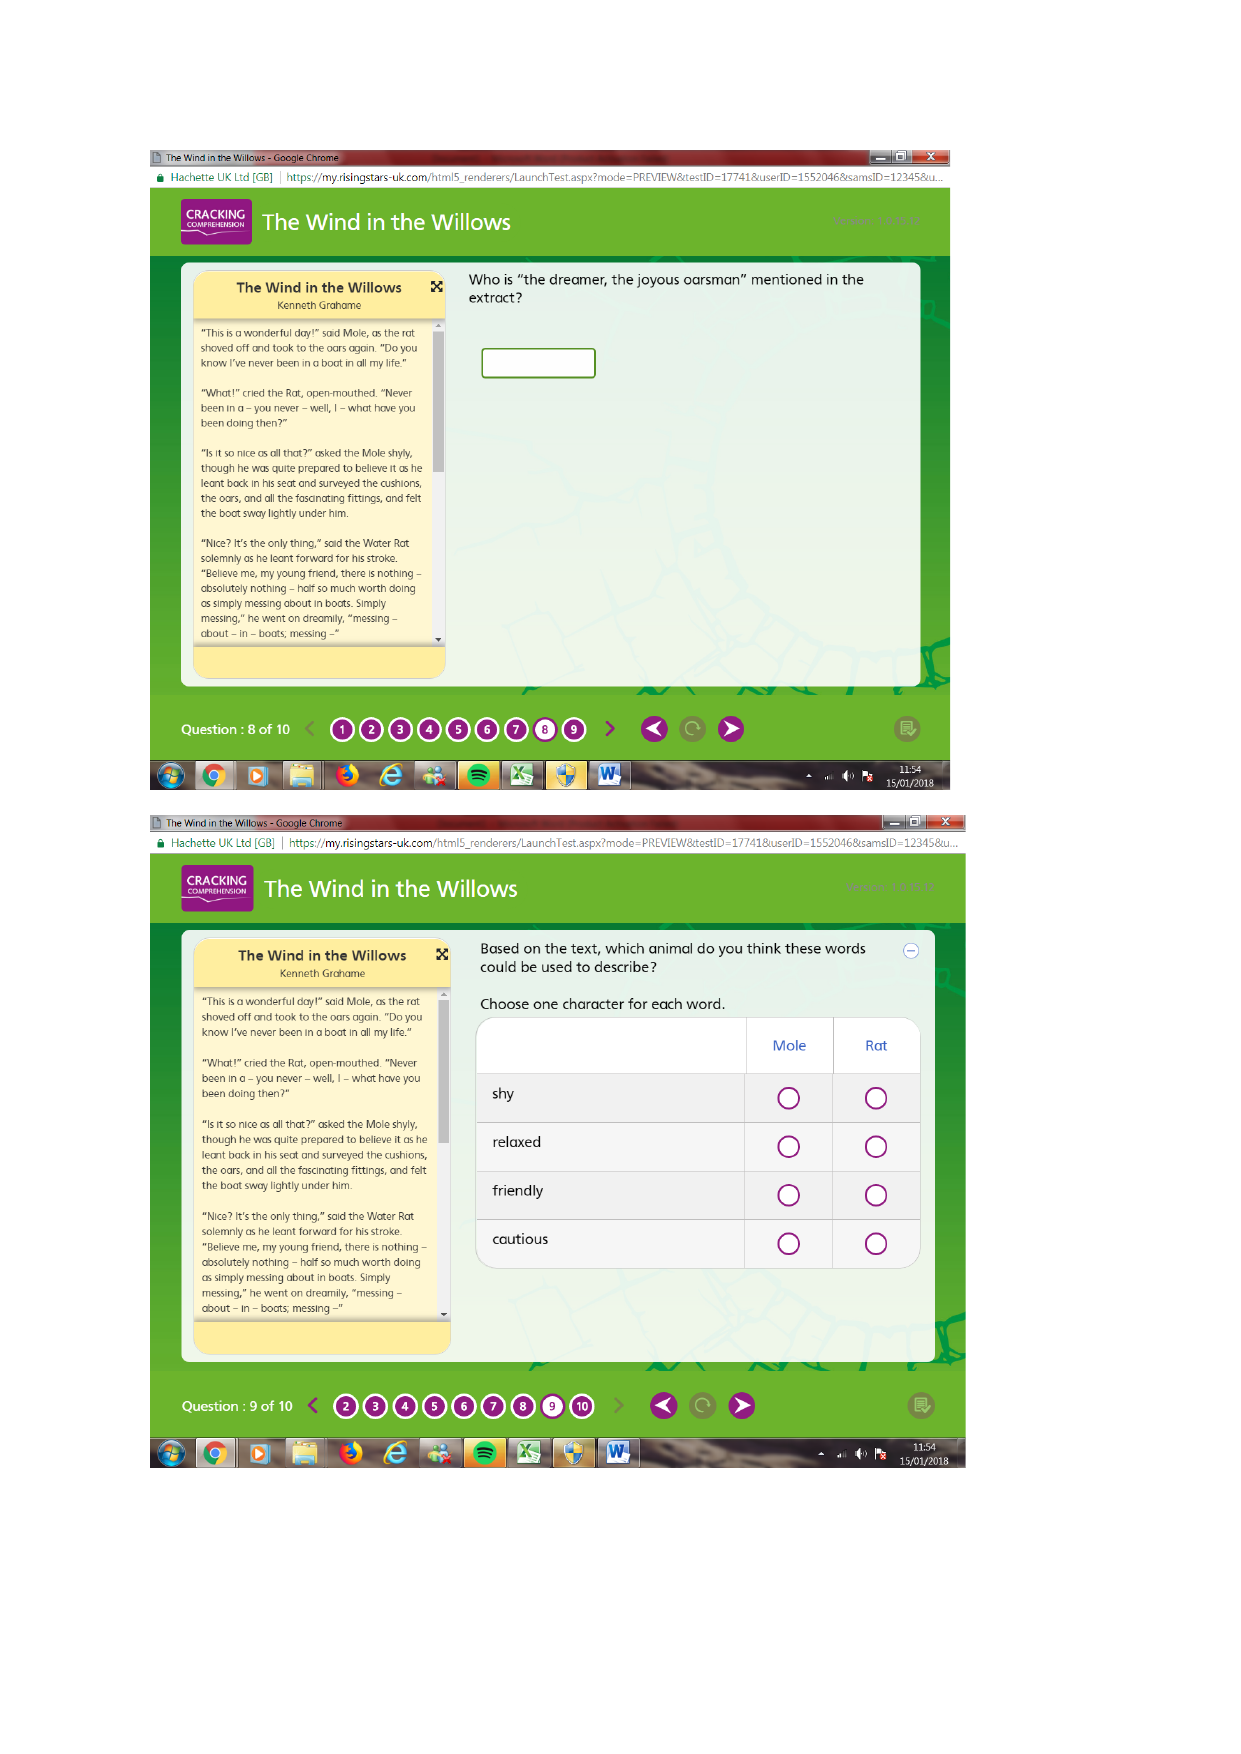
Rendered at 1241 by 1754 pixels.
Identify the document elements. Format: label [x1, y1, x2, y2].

picture [150, 150, 951, 790]
picture [150, 815, 966, 1468]
